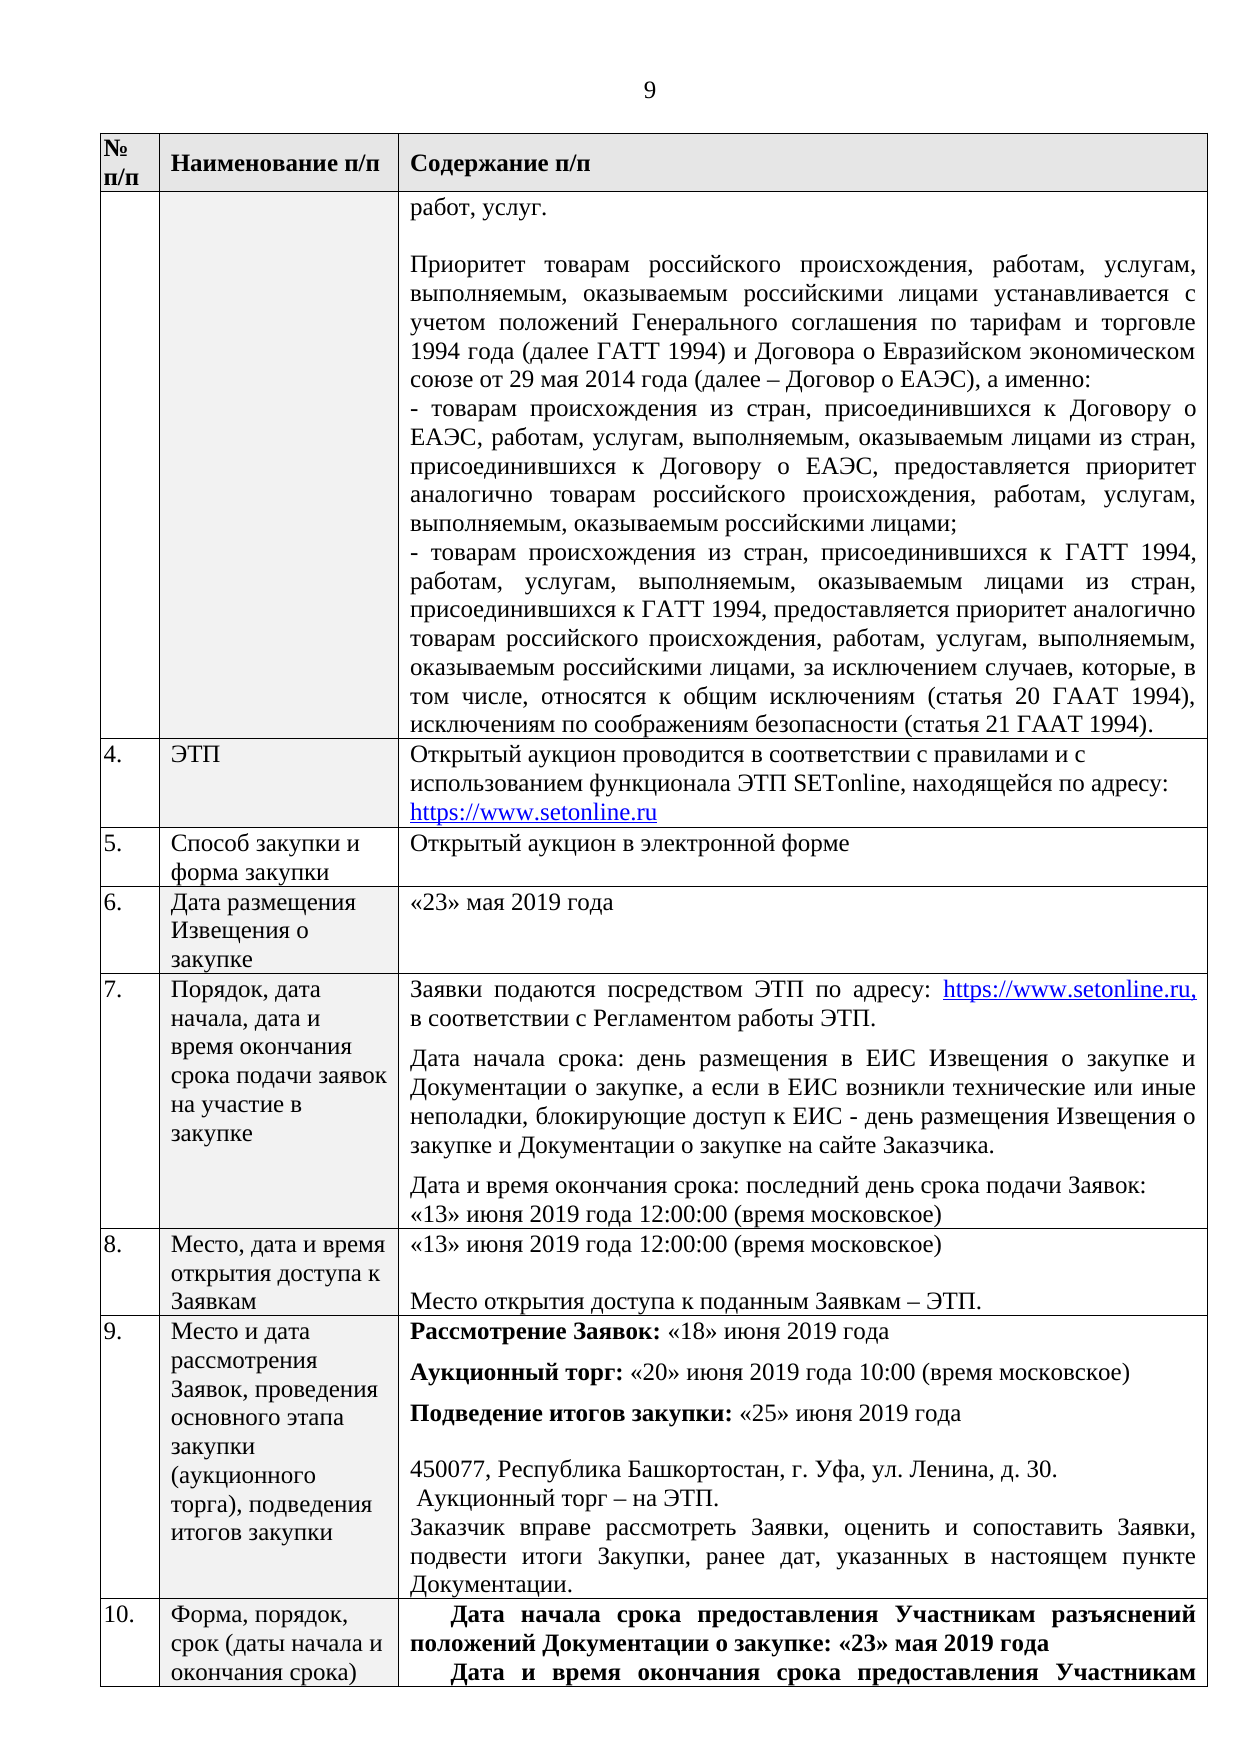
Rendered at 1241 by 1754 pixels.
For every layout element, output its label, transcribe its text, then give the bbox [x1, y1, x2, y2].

table_cell Место, дата и время открытия доступа к Заявкам [160, 1229, 398, 1315]
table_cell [160, 1599, 398, 1686]
table_cell Способ закупки и форма закупки [160, 828, 398, 886]
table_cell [160, 192, 398, 738]
table_cell ЭТП [160, 739, 398, 827]
table_cell [399, 887, 1207, 973]
table_header № п/п [101, 134, 159, 191]
table_cell Открытый аукцион в электронной форме [399, 828, 1207, 886]
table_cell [399, 1599, 1207, 1686]
table_cell [101, 887, 159, 973]
table_cell Заявки подаются посредством ЭТП по адресу: https://www.setonline.ru, в соответствии с Регламентом работы ЭТП. Дата начала срока: день размещения в ЕИС Извещения о закупке и Документации о закупке, а если в ЕИС возникли технические или иные неполадки, блокирующие доступ к ЕИС - день размещения Извещения о закупке и Документации о закупке на сайте Заказчика. Дата и время окончания срока: последний день срока подачи Заявок: 12:00:00 (время московское) [399, 974, 1207, 1228]
table_cell [101, 1316, 159, 1598]
table_cell Дата размещения Извещения о закупке [160, 887, 398, 973]
table_header Наименование п/п [160, 134, 398, 191]
table_cell [101, 974, 159, 1228]
table_cell [101, 192, 159, 738]
table_cell [101, 1599, 159, 1686]
table_cell [101, 739, 159, 827]
table_cell 12:00:00 (время московское) Место открытия доступа к поданным Заявкам – ЭТП. [399, 1229, 1207, 1315]
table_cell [399, 192, 1207, 738]
table_cell [101, 1229, 159, 1315]
table_cell Порядок, дата начала, дата и время окончания срока подачи заявок на участие в закупке [160, 974, 398, 1228]
table_cell Место и дата рассмотрения Заявок, проведения основного этапа закупки (аукционного торга), подведения итогов закупки [160, 1316, 398, 1598]
table_header Содержание п/п [399, 134, 1207, 191]
table_cell Открытый аукцион проводится в соответствии с правилами и с использованием функционала ЭТП SETonline, находящейся по адресу: https://www.setonline.ru [399, 739, 1207, 827]
table_cell [101, 828, 159, 886]
table_cell Рассмотрение Заявок: Аукционный торг: 10:00 (время московское) Подведение итогов закупки: 450077, Республика Башкортостан, г. Уфа, ул. Ленина, д. 30. Аукционный торг – на ЭТП. Заказчик вправе рассмотреть Заявки, оценить и сопоставить Заявки, подвести итоги Закупки, ранее дат, указанных в настоящем пункте Документации. [399, 1316, 1207, 1598]
